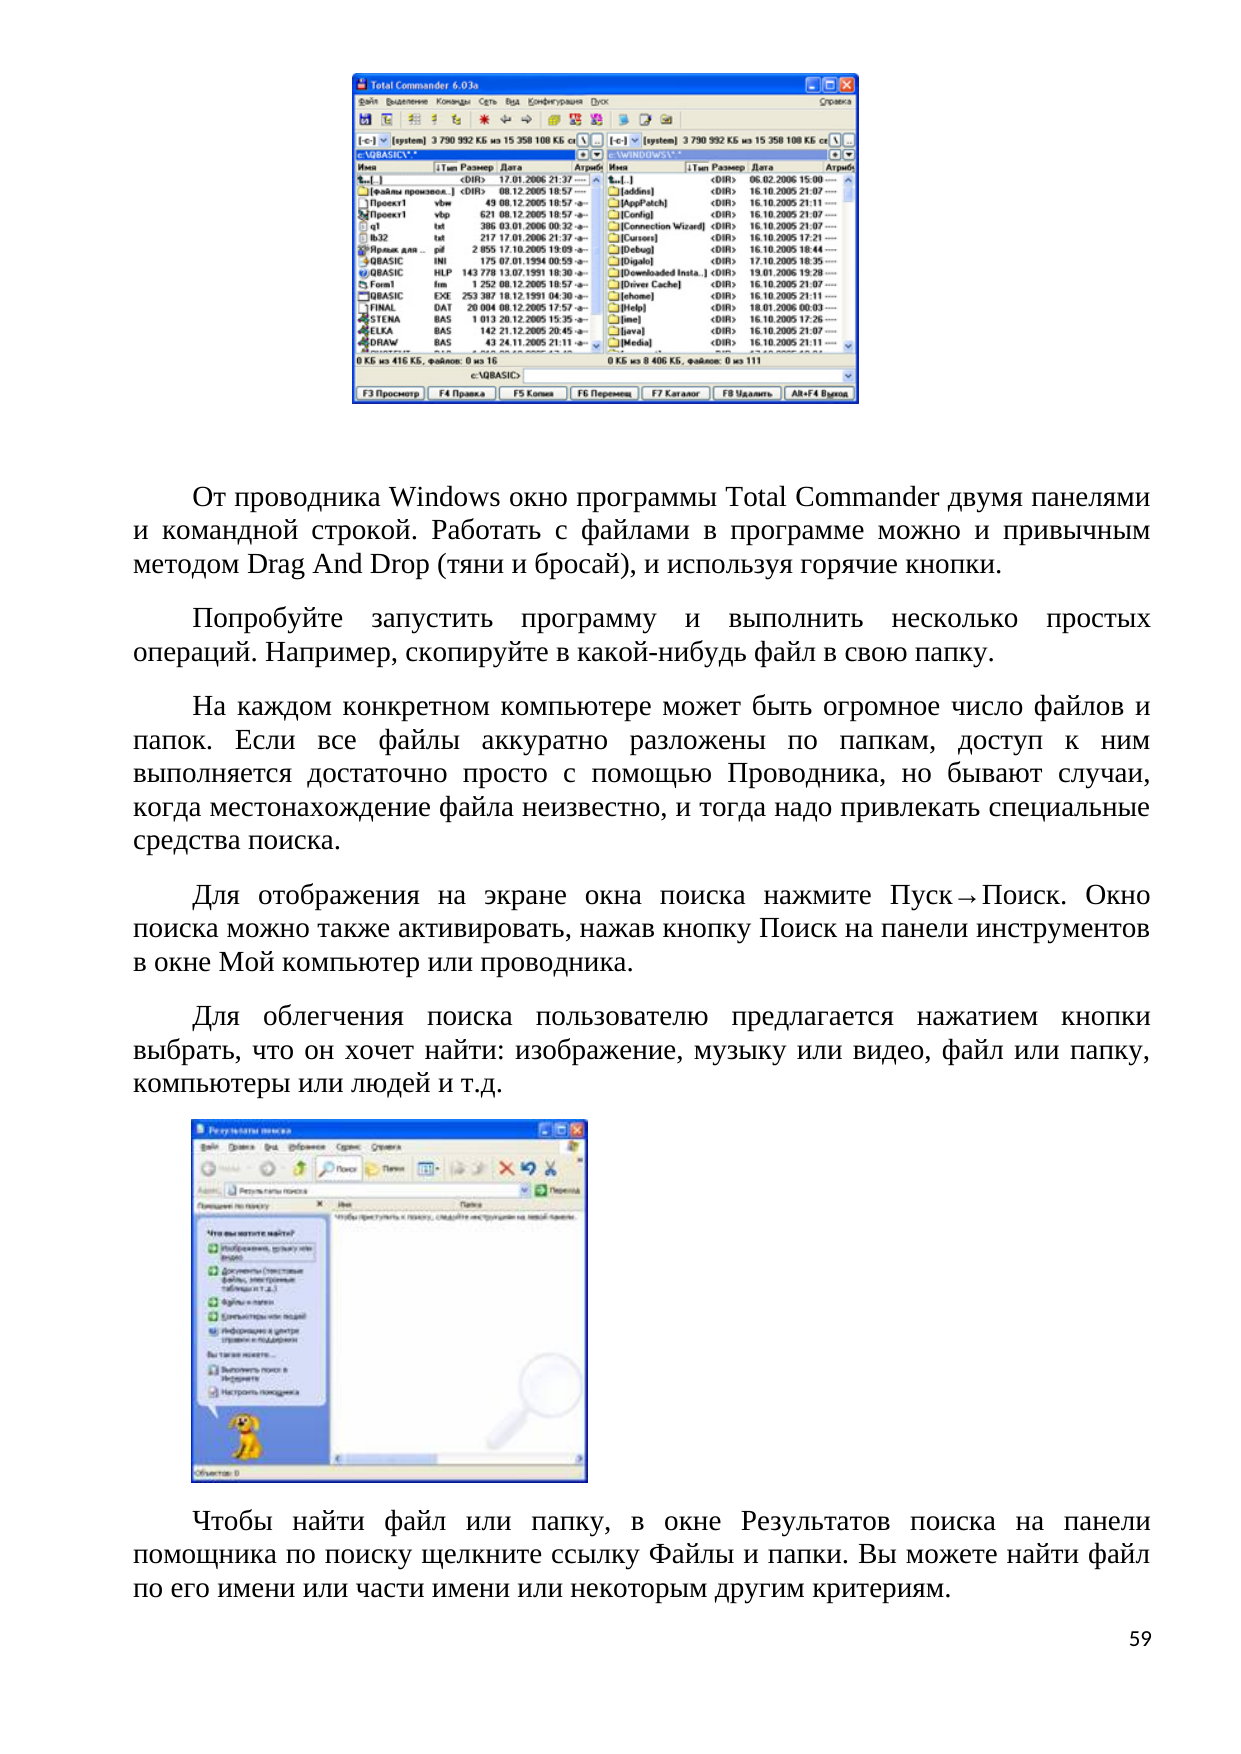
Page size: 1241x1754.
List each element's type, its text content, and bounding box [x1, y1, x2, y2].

picture [352, 73, 859, 404]
picture [191, 1119, 588, 1483]
text Для отображения на экране окна поиска нажмите Пуск→Поиск. Окно поиска можно также активировать, нажав кнопку Поиск на панели инструментов в окне Мой компьютер или проводника. [133, 877, 1152, 977]
text От проводника Windows окно программы Total Commander двумя панелями и командной строкой. Работать с файлами в программе можно и привычным методом Drag And Drop (тяни и бросай), и используя горячие кнопки. [133, 479, 1152, 579]
text Чтобы найти файл или папку, в окне Результатов поиска на панели помощника по поиску щелкните ссылку Файлы и папки. Вы можете найти файл по его имени или части имени или некоторым другим критериям. [133, 1503, 1152, 1604]
text Попробуйте запустить программу и выполнить несколько простых операций. Например, скопируйте в какой-нибудь файл в свою папку. [133, 600, 1152, 667]
text На каждом конкретном компьютере может быть огромное число файлов и папок. Если все файлы аккуратно разложены по папкам, доступ к ним выполняется достаточно просто с помощью Проводника, но бывают случаи, когда местонахождение файла неизвестно, и тогда надо привлекать специальные средства поиска. [133, 688, 1152, 856]
text Для облегчения поиска пользователю предлагается нажатием кнопки выбрать, что он хочет найти: изображение, музыку или видео, файл или папку, компьютеры или людей и т.д. [133, 998, 1152, 1099]
